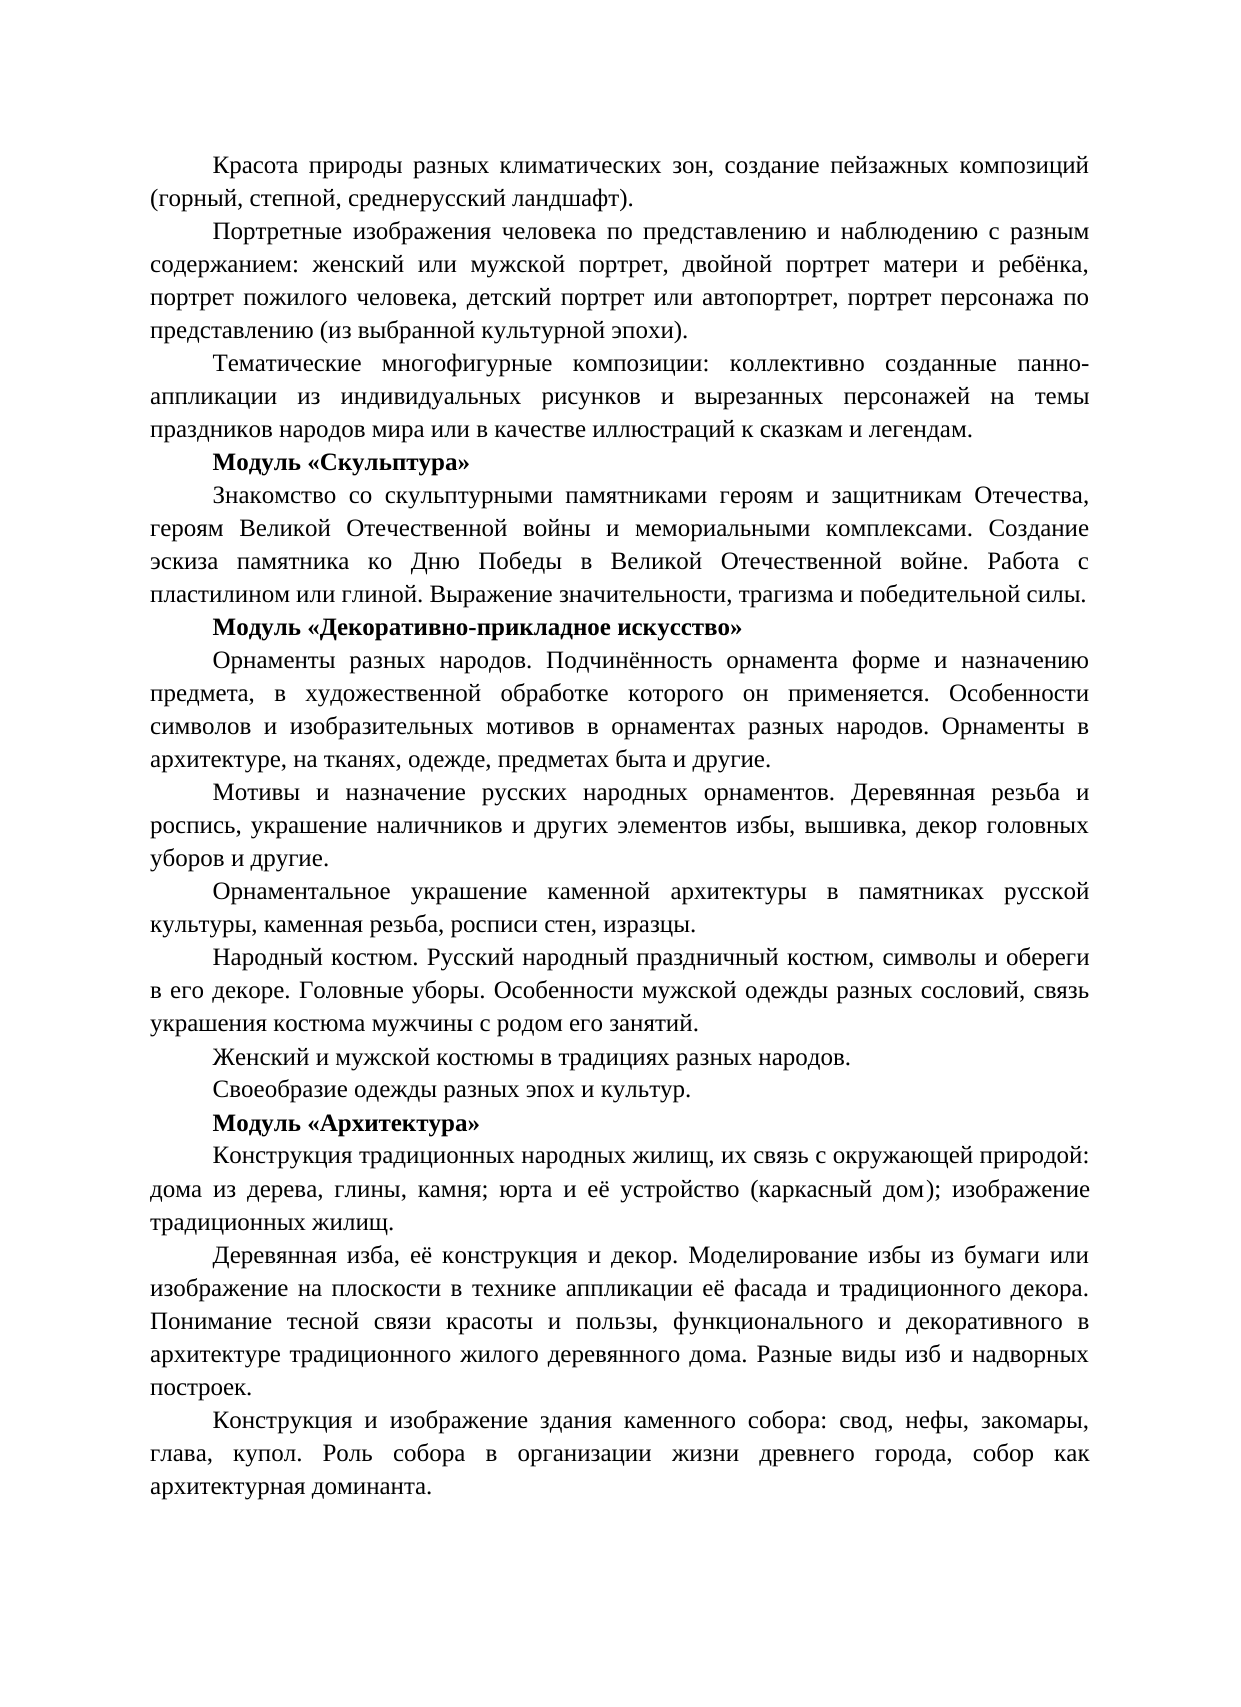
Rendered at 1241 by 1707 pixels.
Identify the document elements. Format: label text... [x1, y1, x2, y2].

text Народный костюм. Русский народный праздничный костюм, символы и обереги в его декоре. Головные уборы. Особенности мужской одежды разных сословий, связь украшения костюма мужчины с родом его занятий. [150, 942, 1090, 1037]
text Мотивы и назначение русских народных орнаментов. Деревянная резьба и роспись, украшение наличников и других элементов избы, вышивка, декор головных уборов и другие. [150, 777, 1090, 872]
text Красота природы разных климатических зон, создание пейзажных композиций (горный, степной, среднерусский ландшафт). [150, 150, 1090, 212]
text Женский и мужской костюмы в традициях разных народов. [150, 1042, 1090, 1070]
text Портретные изображения человека по представлению и наблюдению с разным содержанием: женский или мужской портрет, двойной портрет матери и ребёнка, портрет пожилого человека, детский портрет или автопортрет, портрет персонажа по представлению (из выбранной культурной эпохи). [150, 216, 1090, 344]
text Орнаменты разных народов. Подчинённость орнамента форме и назначению предмета, в художественной обработке которого он применяется. Особенности символов и изобразительных мотивов в орнаментах разных народов. Орнаменты в архитектуре, на тканях, одежде, предметах быта и другие. [150, 645, 1090, 773]
text Конструкция и изображение здания каменного собора: свод, нефы, закомары, глава, купол. Роль собора в организации жизни древнего города, собор как архитектурная доминанта. [150, 1405, 1090, 1499]
text Знакомство со скульптурными памятниками героям и защитникам Отечества, героям Великой Отечественной войны и мемориальными комплексами. Создание эскиза памятника ко Дню Победы в Великой Отечественной войне. Работа с пластилином или глиной. Выражение значительности, трагизма и победительной силы. [150, 480, 1090, 608]
text Модуль «Декоративно-прикладное искусство» [150, 612, 1090, 641]
text Модуль «Скульптура» [150, 447, 1090, 476]
text Деревянная изба, её конструкция и декор. Моделирование избы из бумаги или изображение на плоскости в технике аппликации её фасада и традиционного декора. Понимание тесной связи красоты и пользы, функционального и декоративного в архитектуре традиционного жилого деревянного дома. Разные виды изб и надворных построек. [150, 1240, 1090, 1401]
text Конструкция традиционных народных жилищ, их связь с окружающей природой: дома из дерева, глины, камня; юрта и её устройство (каркасный дом); изображение традиционных жилищ. [150, 1141, 1090, 1235]
text Модуль «Архитектура» [150, 1108, 1090, 1136]
text Своеобразие одежды разных эпох и культур. [150, 1074, 1090, 1103]
text Тематические многофигурные композиции: коллективно созданные панно-аппликации из индивидуальных рисунков и вырезанных персонажей на темы праздников народов мира или в качестве иллюстраций к сказкам и легендам. [150, 348, 1090, 443]
text Орнаментальное украшение каменной архитектуры в памятниках русской культуры, каменная резьба, росписи стен, изразцы. [150, 876, 1090, 938]
